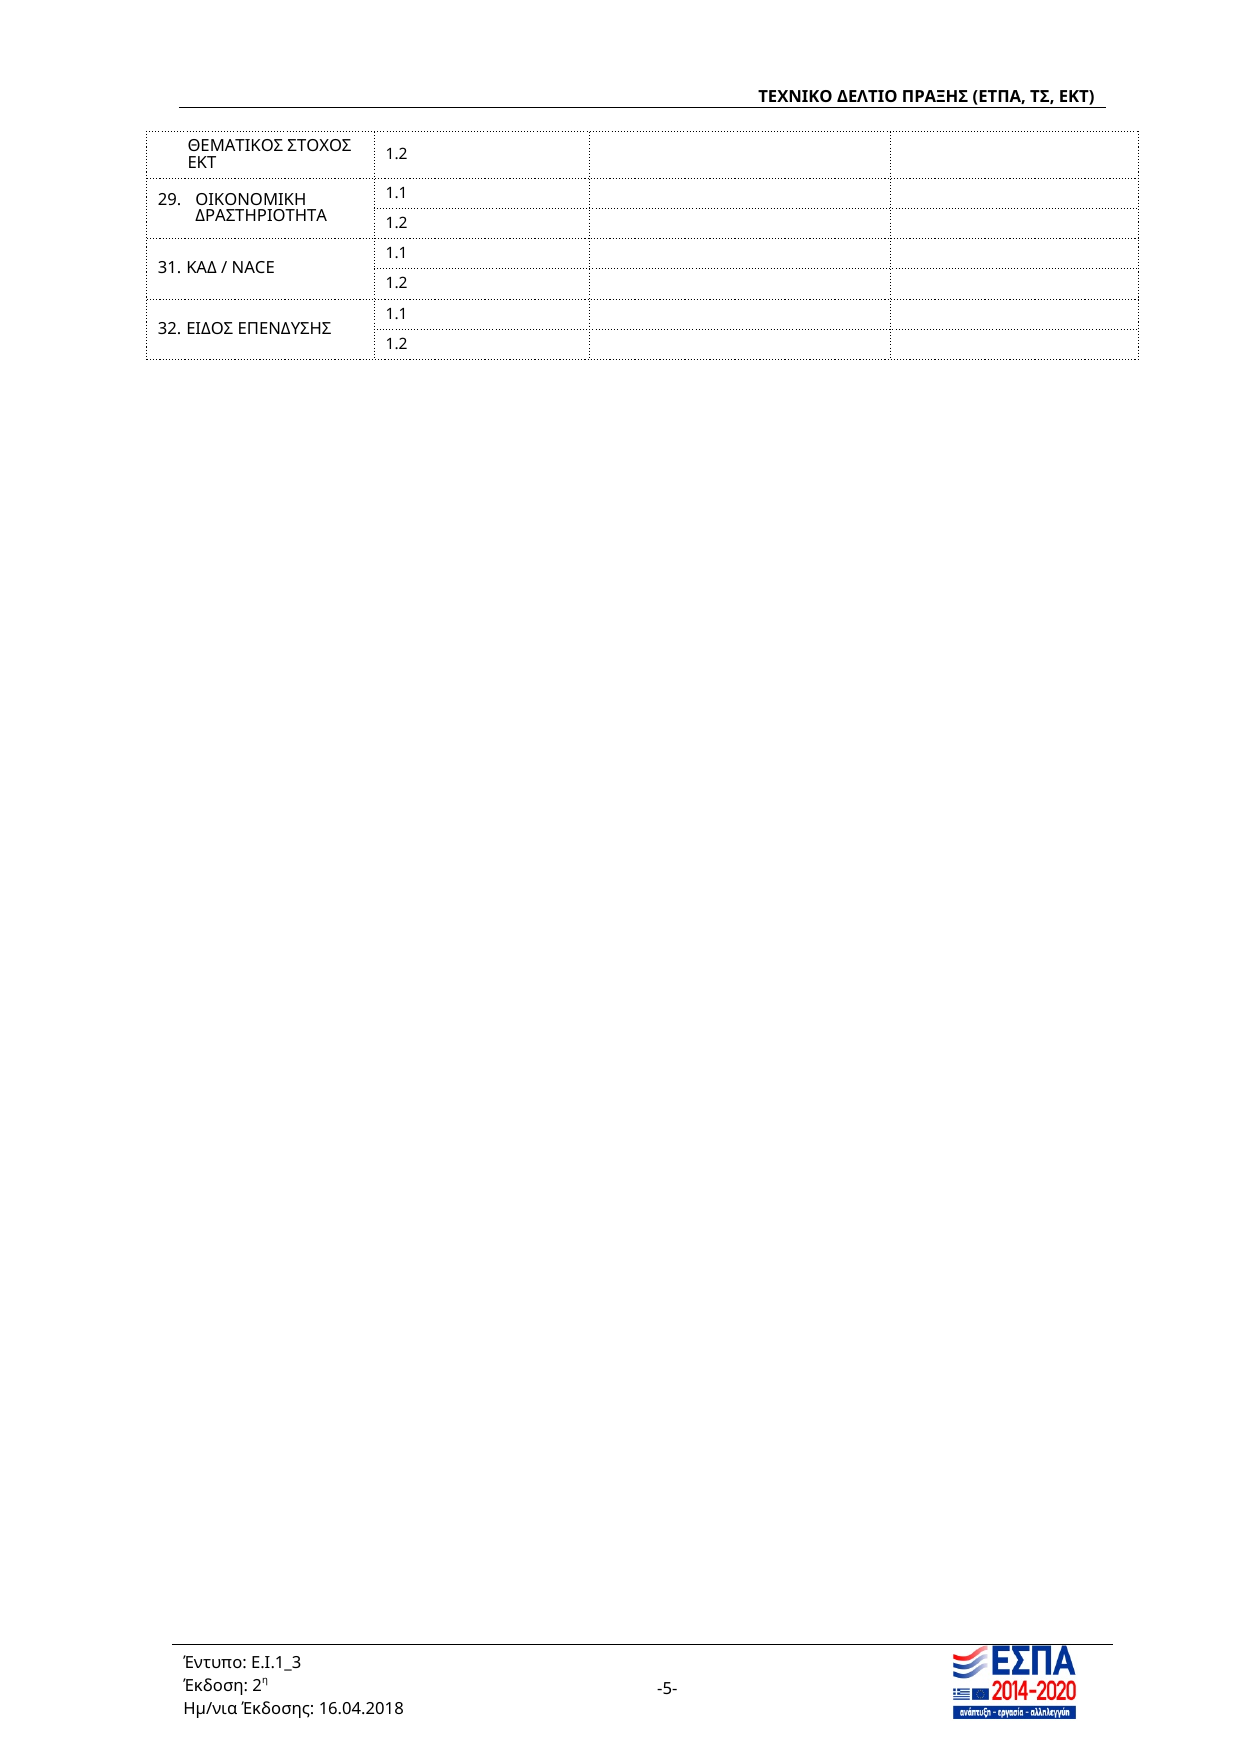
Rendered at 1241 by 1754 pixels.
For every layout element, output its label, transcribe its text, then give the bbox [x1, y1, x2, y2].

table_cell [590, 131, 891, 178]
table_cell 1.1 [374, 178, 589, 208]
table_cell [891, 208, 1138, 238]
table_cell [590, 268, 891, 298]
table_cell [891, 238, 1138, 268]
table_cell [891, 268, 1138, 298]
table_cell 1.1 [374, 299, 589, 329]
table_cell [891, 178, 1138, 208]
table_cell 1.1 [374, 238, 589, 268]
table_cell 1.2 [374, 329, 589, 359]
table_cell 1.2 [374, 131, 589, 178]
table_cell [590, 178, 891, 208]
table_cell [891, 131, 1138, 178]
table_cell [146, 131, 374, 178]
table_cell ΕΙΔΟΣ ΕΠΕΝΔΥΣΗΣ [146, 299, 374, 359]
table_cell [590, 238, 891, 268]
picture [950, 1645, 1078, 1721]
table_cell [891, 299, 1138, 329]
table_cell [891, 329, 1138, 359]
table_cell 1.2 [374, 208, 589, 238]
table_cell [590, 208, 891, 238]
table_cell [590, 299, 891, 329]
table_cell ΚΑΔ / NACE [146, 238, 374, 298]
table_cell ΟΙΚΟΝΟΜΙΚΗ ΔΡΑΣΤΗΡΙΟΤΗΤΑ [146, 178, 374, 238]
table_cell [590, 329, 891, 359]
table_cell 1.2 [374, 268, 589, 298]
